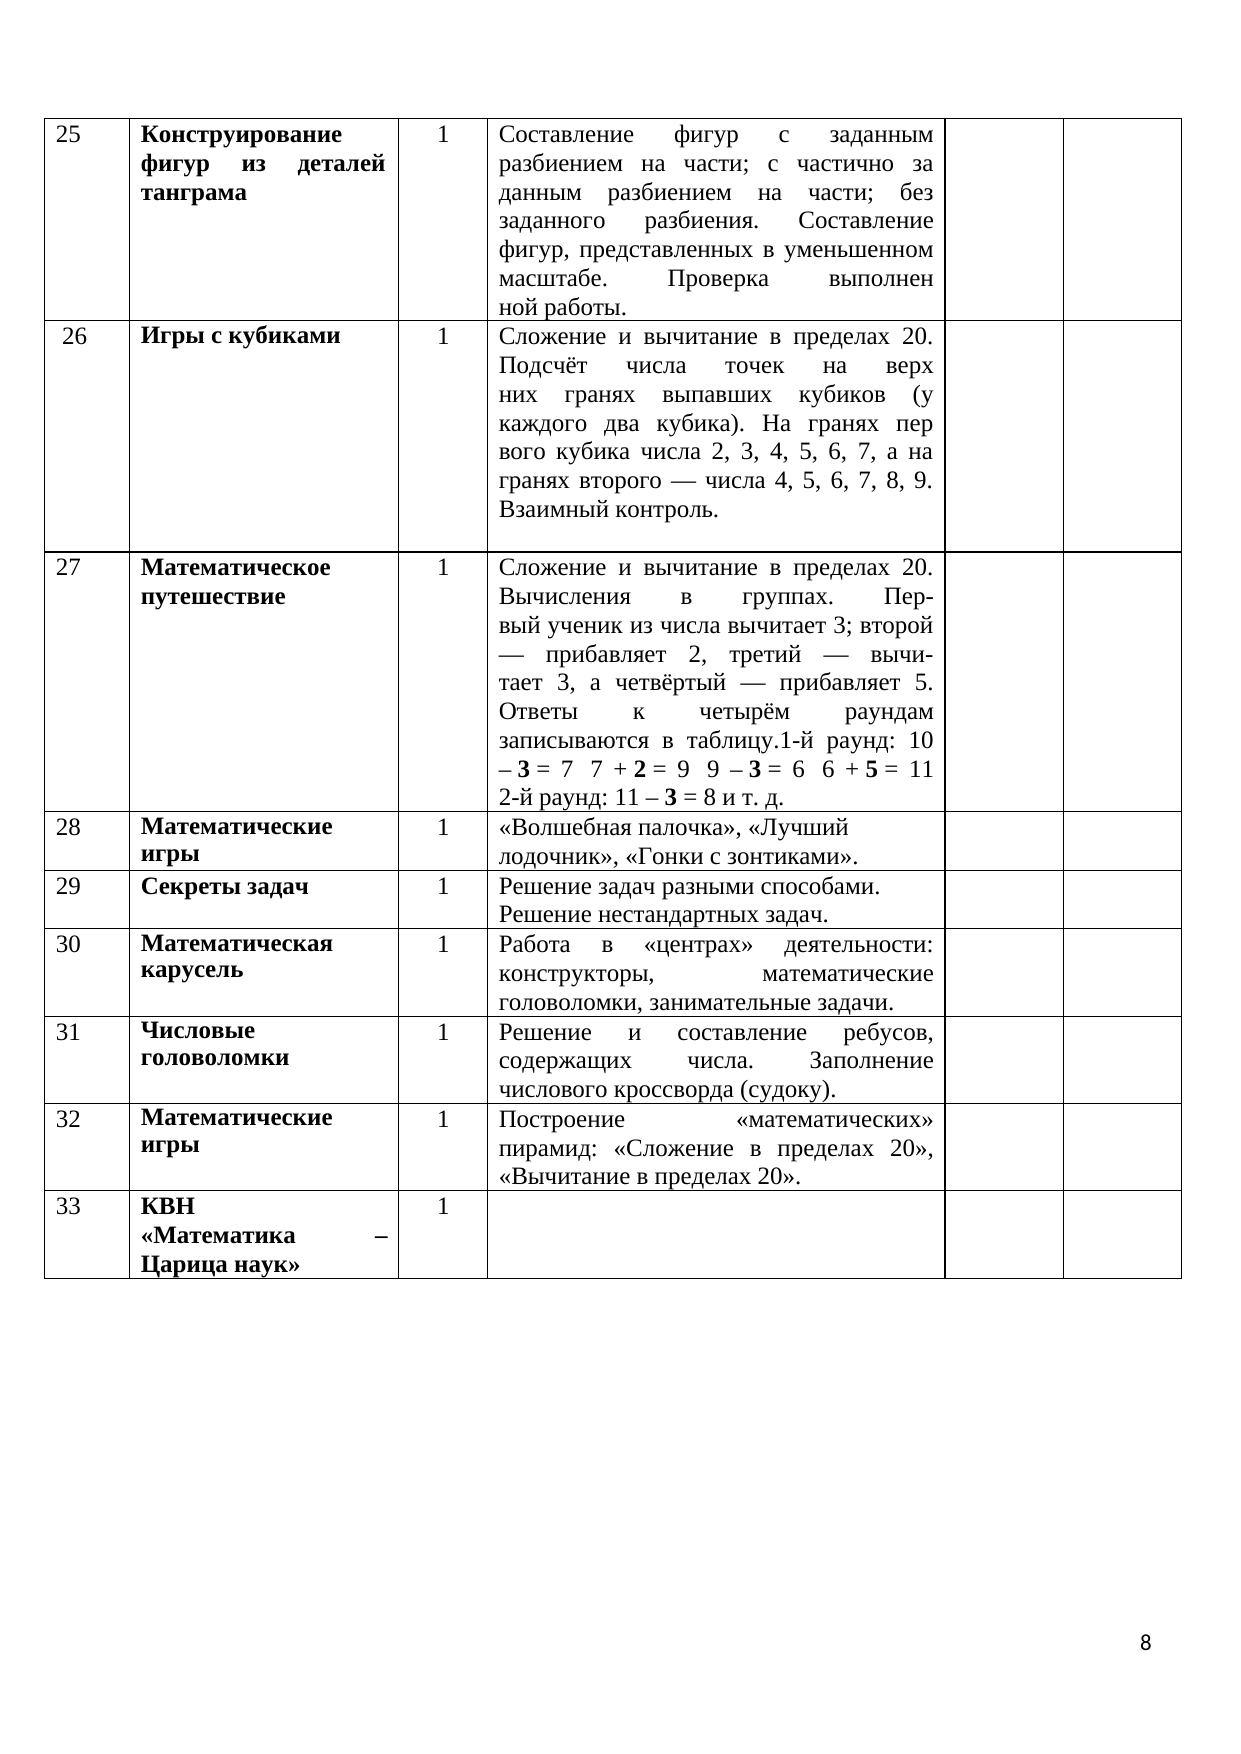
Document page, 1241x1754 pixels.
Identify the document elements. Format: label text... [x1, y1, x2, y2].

table_cell Секреты задач [130, 871, 398, 928]
table_cell Составление фигур с заданным разбиением на части; с частично за данным разбиением на части; без заданного разбиения. Составление фигур, представленных в уменьшенном масштабе. Проверка выполнен ной работы. [488, 119, 944, 320]
table_cell Решение задач разными способами. Решение нестандартных задач. [488, 871, 944, 928]
table_cell [1064, 929, 1181, 1016]
table_cell 1 [399, 553, 487, 811]
table_cell Математическая карусель [130, 929, 398, 1016]
table_cell [946, 1191, 1063, 1277]
table_cell [1064, 1191, 1181, 1277]
table_cell [946, 929, 1063, 1016]
table_cell 1 [399, 1191, 487, 1277]
table_cell Построение «математических» пирамид: «Сложение в пределах 20», «Вычитание в пределах 20». [488, 1104, 944, 1190]
table_cell 1 [399, 871, 487, 928]
table_cell Игры с кубиками [130, 321, 398, 551]
table_cell Конструирование фигур из деталей танграма [130, 119, 398, 320]
table_cell 1 [399, 929, 487, 1016]
table_cell Сложение и вычитание в пределах 20. Вычисления в группах. Пер- вый ученик из числа вычитает 3; второй — прибавляет 2, третий — вычи- тает 3, а четвёртый — прибавляет 5. Ответы к четырём раундам записываются в таблицу.1-й раунд: 10 – 3 = 7 7 + 2 = 9 9 – 3 = 6 6 + 5 = 11 2-й раунд: 11 – 3 = 8 и т. д. [488, 553, 944, 811]
table_cell [946, 1017, 1063, 1103]
table_cell [1064, 119, 1181, 320]
table_cell [946, 321, 1063, 551]
table_cell [946, 119, 1063, 320]
table_cell [1064, 1017, 1181, 1103]
table_cell 1 [399, 321, 487, 551]
table_cell Работа в «центрах» деятельности: конструкторы, математические головоломки, занимательные задачи. [488, 929, 944, 1016]
table_cell Математическое путешествие [130, 553, 398, 811]
table_cell Математические игры [130, 1104, 398, 1190]
table_cell [1064, 321, 1181, 551]
table_cell 32 [45, 1104, 129, 1190]
table_cell Сложение и вычитание в пределах 20. Подсчёт числа точек на верх них гранях выпавших кубиков (у каждого два кубика). На гранях пер вого кубика числа 2, 3, 4, 5, 6, 7, а на гранях второго — числа 4, 5, 6, 7, 8, 9. Взаимный контроль. [488, 321, 944, 551]
table_cell «Волшебная палочка», «Лучший лодочник», «Гонки с зонтиками». [488, 812, 944, 870]
table_cell Числовые головоломки [130, 1017, 398, 1103]
table_cell [946, 1104, 1063, 1190]
table_cell 1 [399, 1104, 487, 1190]
table_cell КВН «Математика – Царица наук» [130, 1191, 398, 1277]
table_cell 28 [45, 812, 129, 870]
table_cell [1064, 812, 1181, 870]
table_cell 25 [45, 119, 129, 320]
table_cell [946, 553, 1063, 811]
table_cell 1 [399, 812, 487, 870]
table_cell [946, 812, 1063, 870]
table_cell [488, 1191, 944, 1277]
table_cell Математические игры [130, 812, 398, 870]
table_cell 31 [45, 1017, 129, 1103]
table_cell 1 [399, 1017, 487, 1103]
table_cell [1064, 553, 1181, 811]
table_cell 33 [45, 1191, 129, 1277]
table_cell 26 [45, 321, 129, 551]
table_cell [1064, 871, 1181, 928]
table_cell 29 [45, 871, 129, 928]
table_cell [946, 871, 1063, 928]
table_cell [1064, 1104, 1181, 1190]
table_cell Решение и составление ребусов, содержащих числа. Заполнение числового кроссворда (судоку). [488, 1017, 944, 1103]
table_cell 30 [45, 929, 129, 1016]
table_cell 1 [399, 119, 487, 320]
table_cell 27 [45, 553, 129, 811]
